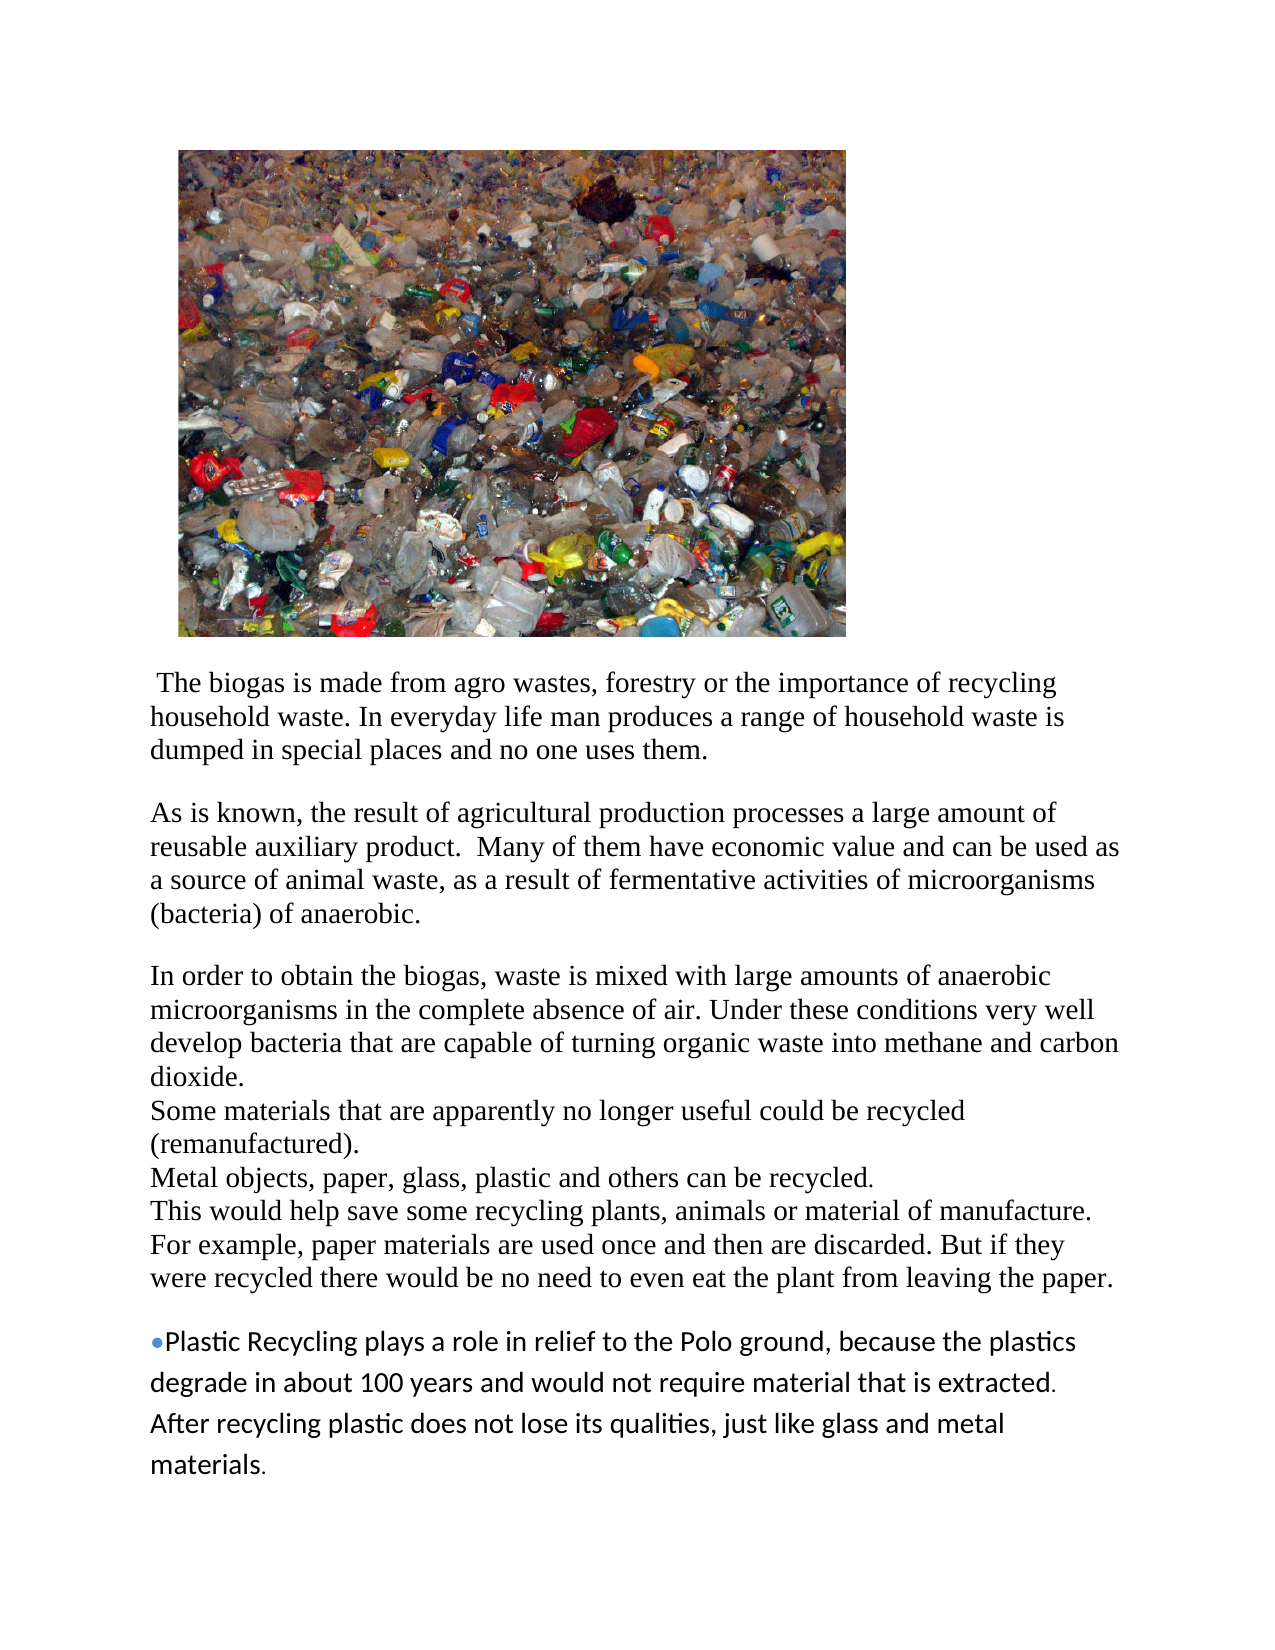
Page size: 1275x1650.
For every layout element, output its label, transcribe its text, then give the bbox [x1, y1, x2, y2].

text The biogas is made from agro wastes, forestry or the importance of recycling household waste. In everyday life man produces a range of household waste is dumped in special places and no one uses them. [150, 665, 1125, 766]
text In order to obtain the biogas, waste is mixed with large amounts of anaerobic microorganisms in the complete absence of air. Under these conditions very well develop bacteria that are capable of turning organic waste into methane and carbon dioxide. Some materials that are apparently no longer useful could be recycled (remanufactured). Metal objects, paper, glass, plastic and others can be recycled. This would help save some recycling plants, animals or material of manufacture. For example, paper materials are used once and then are discarded. But if they were recycled there would be no need to even eat the plant from leaving the paper. [150, 958, 1125, 1294]
text As is known, the result of agricultural production processes a large amount of reusable auxiliary product. Many of them have economic value and can be used as a source of animal waste, as a result of fermentative activities of microorganisms (bacteria) of anaerobic. [150, 795, 1125, 929]
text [150, 1323, 1125, 1482]
picture [178, 150, 846, 637]
